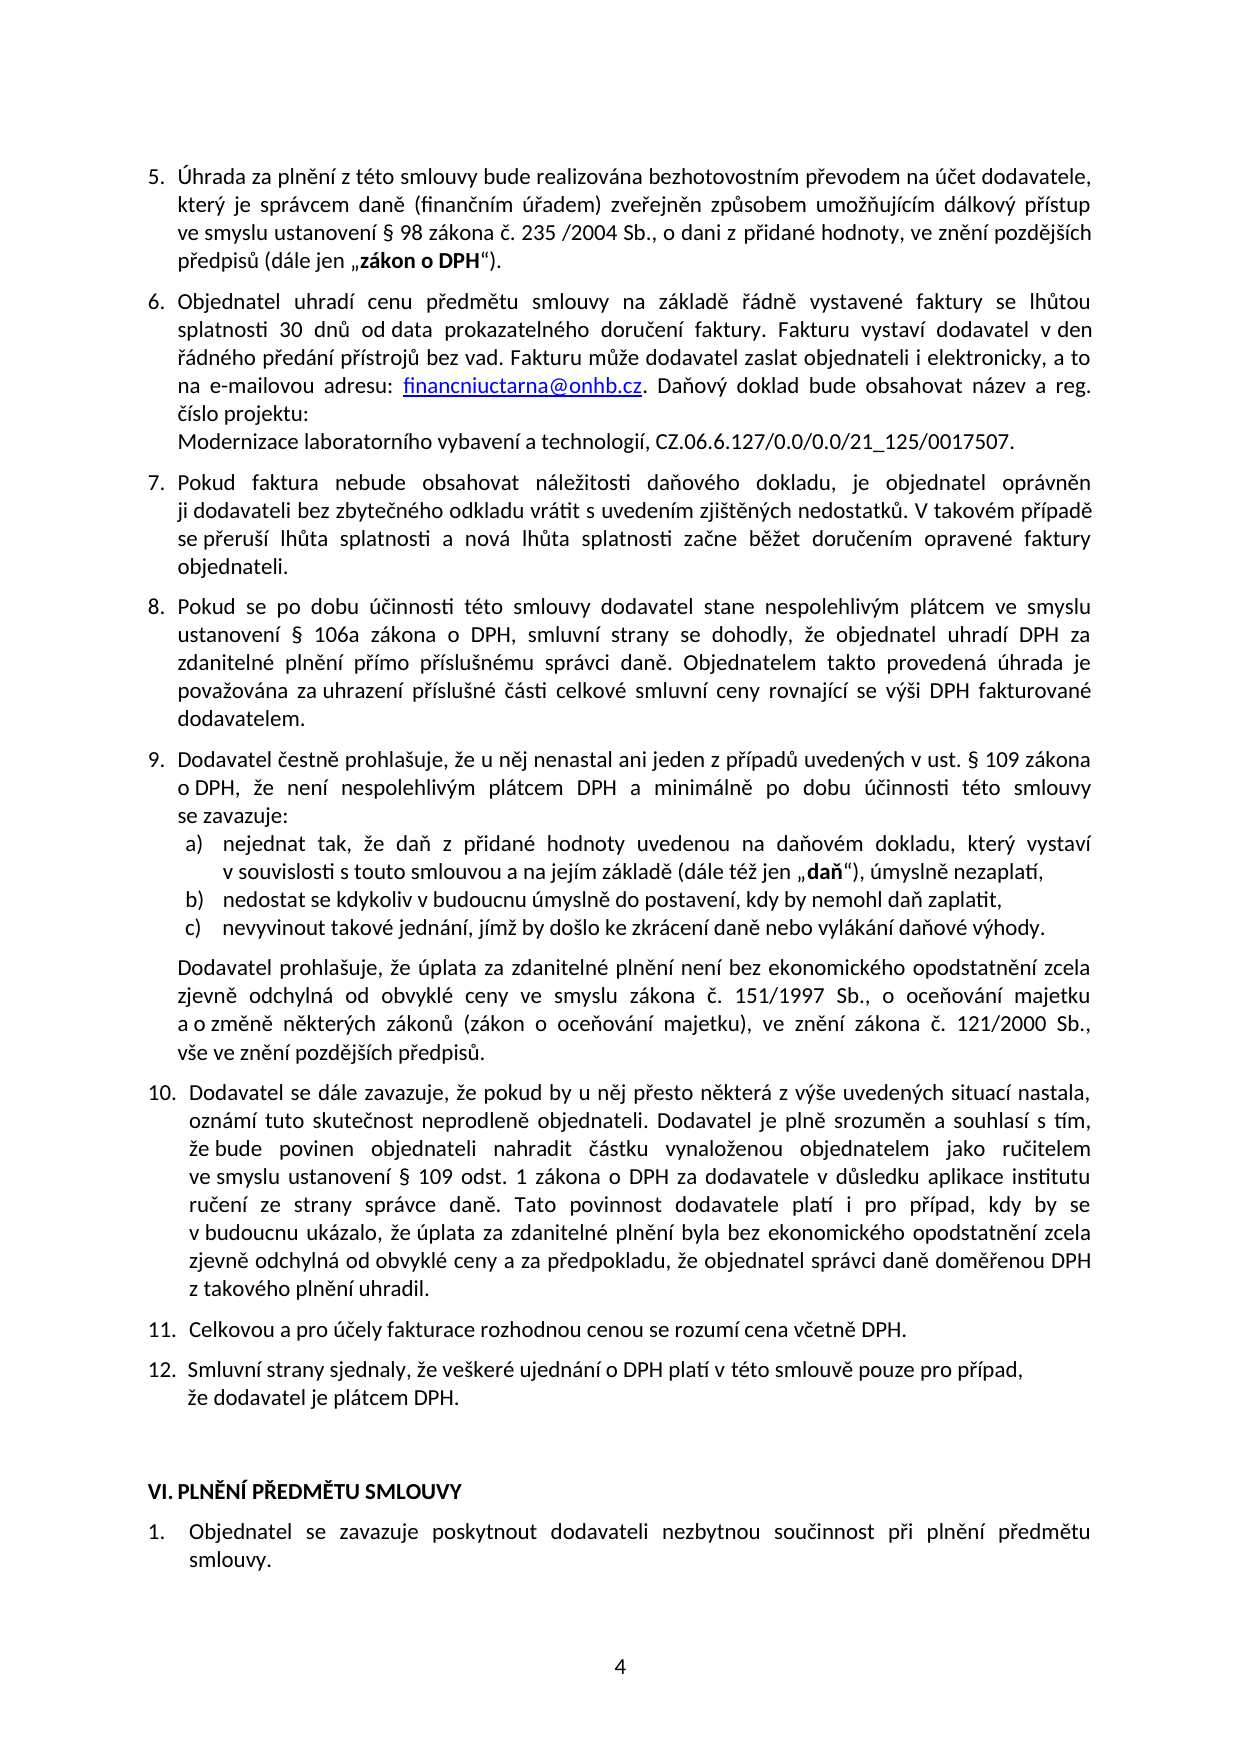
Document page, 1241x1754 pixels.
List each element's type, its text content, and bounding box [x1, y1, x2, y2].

list Smluvní strany sjednaly, že veškeré ujednání o DPH platí v této smlouvě pouze pro případ, [148, 1355, 1093, 1383]
list Objednatel se zavazuje poskytnout dodavateli nezbytnou součinnost při plnění předmětu smlouvy. [148, 1517, 1093, 1573]
list Dodavatel prohlašuje, že úplata za zdanitelné plnění není bez ekonomického opodstatnění zcela zjevně odchylná od obvyklé ceny ve smyslu zákona č. 151/1997 Sb., o oceňování majetku a o změně některých zákonů (zákon o oceňování majetku), ve znění zákona č. 121/2000 Sb., vše ve znění pozdějších předpisů. [177, 953, 1093, 1066]
text Modernizace laboratorního vybavení a technologií, CZ.06.6.127/0.0/0.0/21_125/0017507. [177, 427, 1093, 455]
list Objednatel uhradí cenu předmětu smlouvy na základě řádně vystavené faktury se lhůtou splatnosti 30 dnů od data prokazatelného doručení faktury. Fakturu vystaví dodavatel v den řádného předání přístrojů bez vad. Fakturu může dodavatel zaslat objednateli i elektronicky, a to na e-mailovou adresu: financniuctarna@onhb.cz. Daňový doklad bude obsahovat název a reg. číslo projektu: [148, 287, 1093, 427]
list že dodavatel je plátcem DPH. [177, 1383, 1093, 1411]
list Pokud faktura nebude obsahovat náležitosti daňového dokladu, je objednatel oprávněn ji dodavateli bez zbytečného odkladu vrátit s uvedením zjištěných nedostatků. V takovém případě se přeruší lhůta splatnosti a nová lhůta splatnosti začne běžet doručením opravené faktury objednateli. [148, 468, 1093, 580]
list Dodavatel se dále zavazuje, že pokud by u něj přesto některá z výše uvedených situací nastala, oznámí tuto skutečnost neprodleně objednateli. Dodavatel je plně srozuměn a souhlasí s tím, že bude povinen objednateli nahradit částku vynaloženou objednatelem jako ručitelem ve smyslu ustanovení § 109 odst. 1 zákona o DPH za dodavatele v důsledku aplikace institutu ručení ze strany správce daně. Tato povinnost dodavatele platí i pro případ, kdy by se v budoucnu ukázalo, že úplata za zdanitelné plnění byla bez ekonomického opodstatnění zcela zjevně odchylná od obvyklé ceny a za předpokladu, že objednatel správci daně doměřenou DPH z takového plnění uhradil. [148, 1078, 1093, 1302]
list nejednat tak, že daň z přidané hodnoty uvedenou na daňovém dokladu, který vystaví v souvislosti s touto smlouvou a na jejím základě (dále též jen „daň“), úmyslně nezaplatí, [185, 829, 1093, 885]
list nevyvinout takové jednání, jímž by došlo ke zkrácení daně nebo vylákání daňové výhody. [185, 913, 1093, 941]
list Úhrada za plnění z této smlouvy bude realizována bezhotovostním převodem na účet dodavatele, který je správcem daně (finančním úřadem) zveřejněn způsobem umožňujícím dálkový přístup ve smyslu ustanovení § 98 zákona č. 235 /2004 Sb., o dani z přidané hodnoty, ve znění pozdějších předpisů (dále jen „zákon o DPH“). [148, 162, 1093, 274]
list Celkovou a pro účely fakturace rozhodnou cenou se rozumí cena včetně DPH. [148, 1315, 1093, 1343]
list Pokud se po dobu účinnosti této smlouvy dodavatel stane nespolehlivým plátcem ve smyslu ustanovení § 106a zákona o DPH, smluvní strany se dohodly, že objednatel uhradí DPH za zdanitelné plnění přímo příslušnému správci daně. Objednatelem takto provedená úhrada je považována za uhrazení příslušné části celkové smluvní ceny rovnající se výši DPH fakturované dodavatelem. [148, 592, 1093, 732]
list nedostat se kdykoliv v budoucnu úmyslně do postavení, kdy by nemohl daň zaplatit, [185, 885, 1093, 913]
list Dodavatel čestně prohlašuje, že u něj nenastal ani jeden z případů uvedených v ust. § 109 zákona o DPH, že není nespolehlivým plátcem DPH a minimálně po dobu účinnosti této smlouvy se zavazuje: [148, 745, 1093, 829]
list PLNĚNÍ PŘEDMĚTU SMLOUVY [148, 1477, 1093, 1505]
